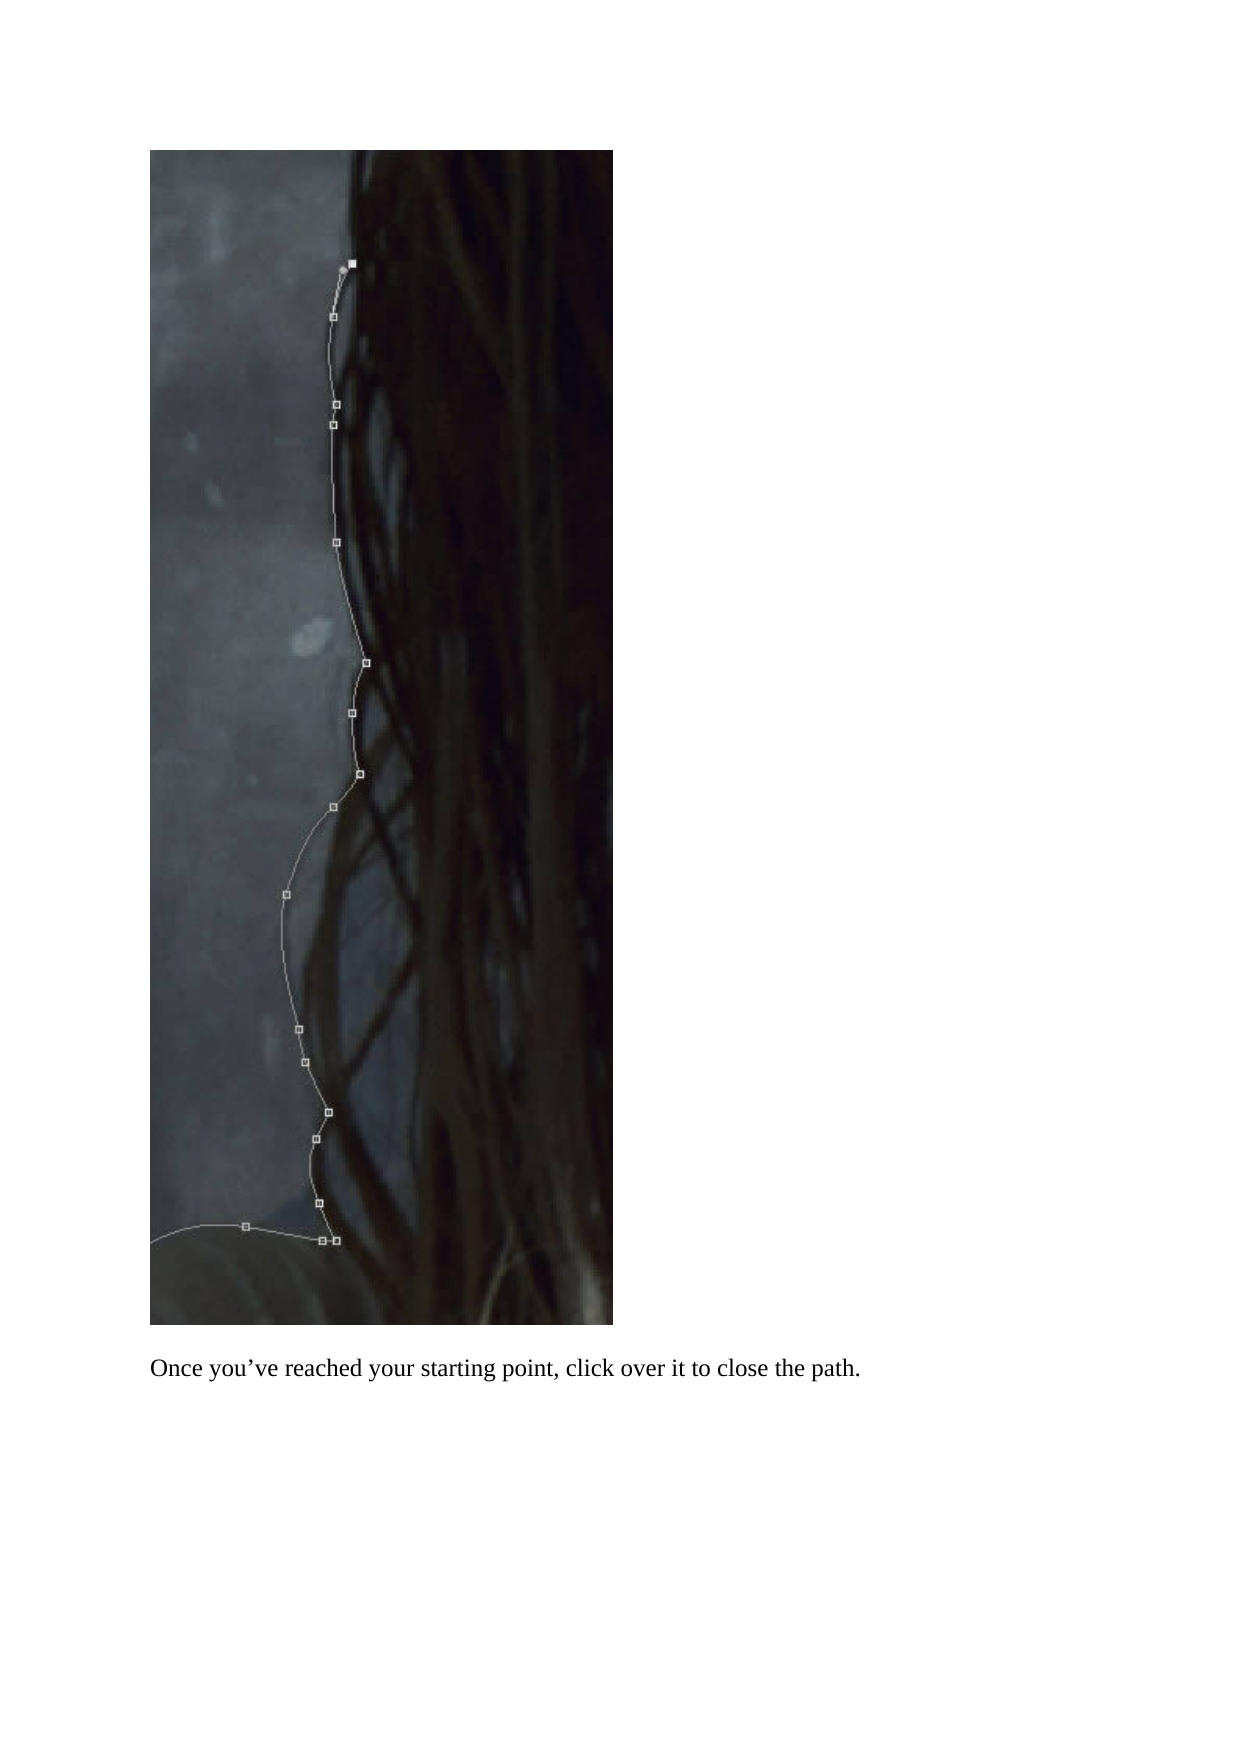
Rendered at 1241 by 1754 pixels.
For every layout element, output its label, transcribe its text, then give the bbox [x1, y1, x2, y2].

picture [150, 150, 613, 1325]
text Once you’ve reached your starting point, click over it to close the path. [150, 1353, 1090, 1382]
